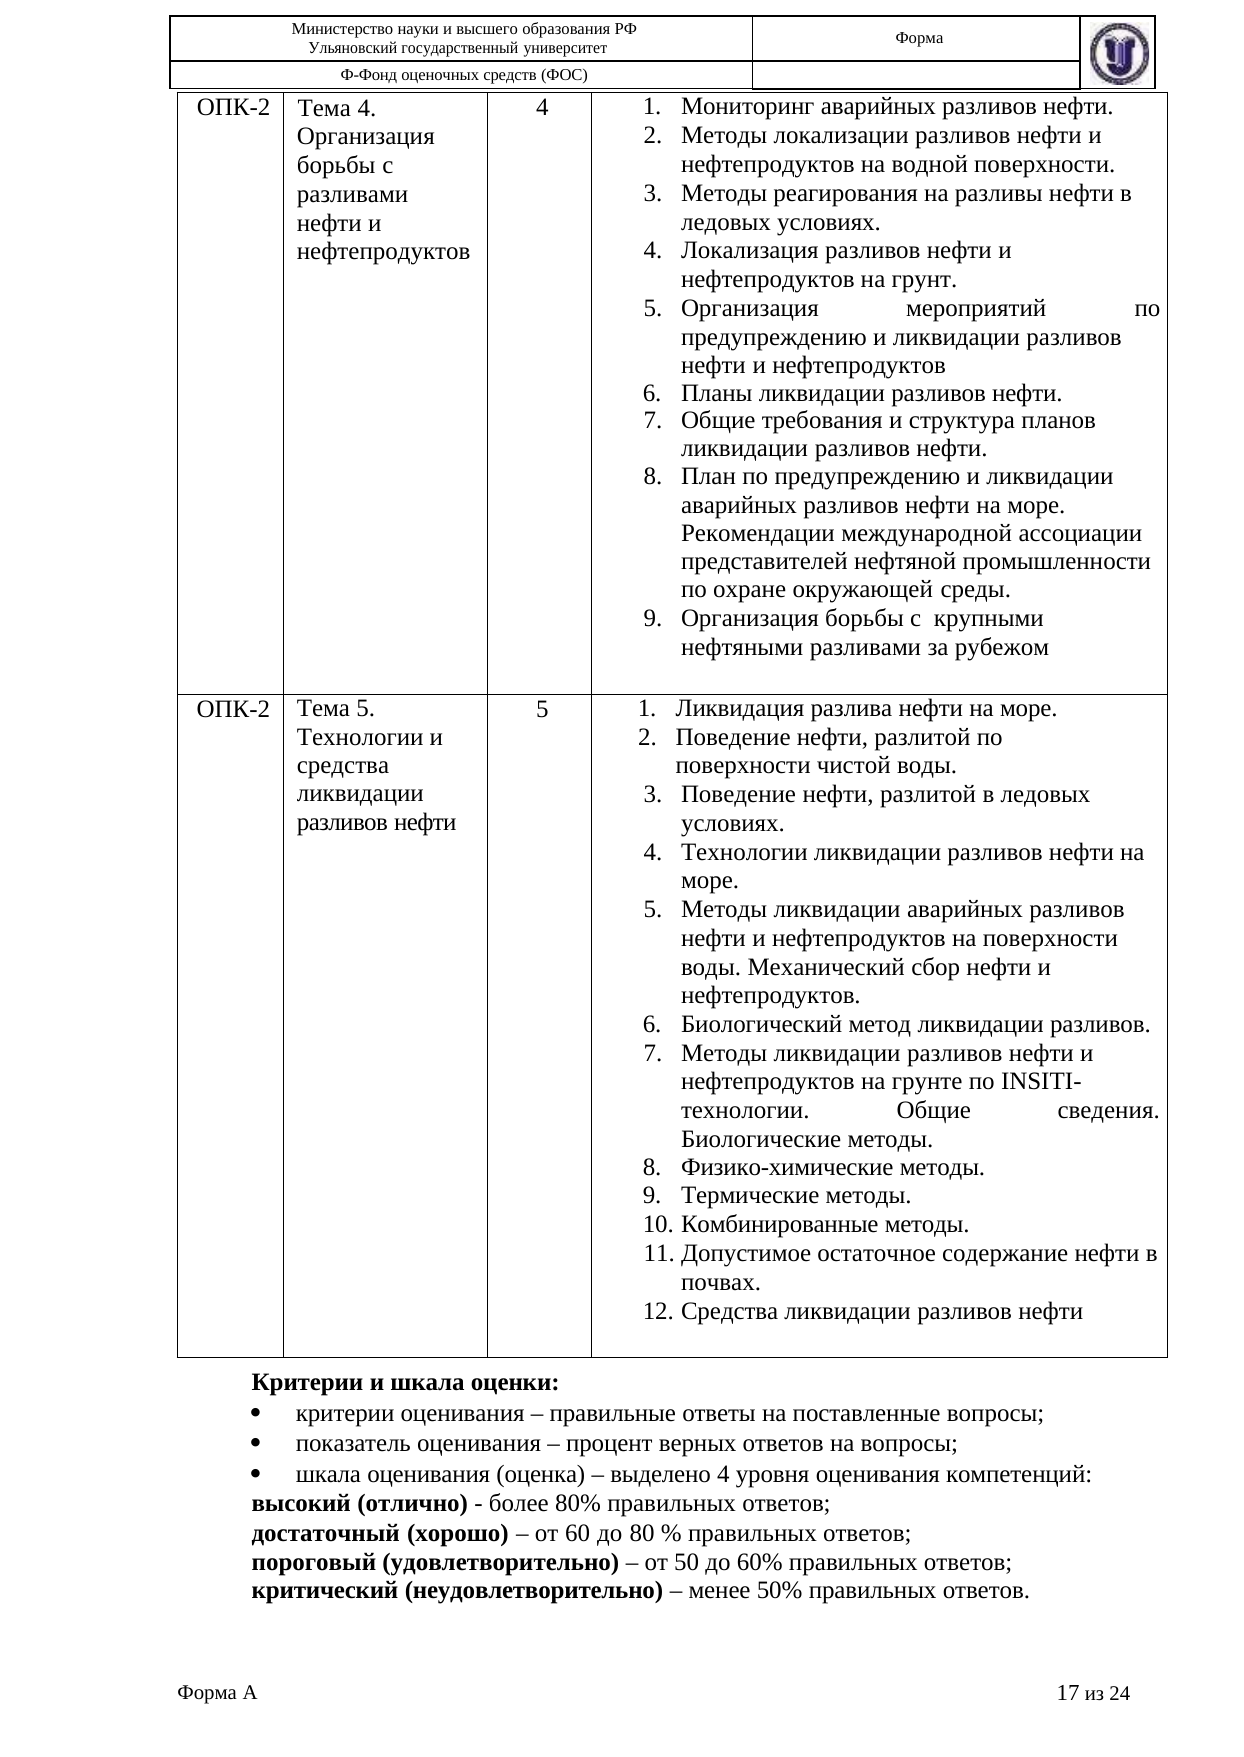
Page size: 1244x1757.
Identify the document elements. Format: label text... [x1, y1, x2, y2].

text достаточный (хорошо) – от 60 до 80 % правильных ответов; пороговый (удовлетворительно) – от 50 до 60% правильных ответов; критический (неудовлетворительно) – менее 50% правильных ответов. [251, 1518, 1034, 1604]
table_cell Тема 4. Организация борьбы с разливами нефти и нефтепродуктов [284, 93, 487, 694]
text высокий (отлично) - более 80% правильных ответов; [251, 1488, 1194, 1517]
table_cell 5 [488, 695, 591, 1357]
table_cell 4 [488, 93, 591, 694]
table_cell ОПК-2 [178, 93, 283, 694]
table_cell ОПК-2 [178, 695, 283, 1357]
list показатель оценивания – процент верных ответов на вопросы; [251, 1427, 1194, 1458]
table_cell Тема 5. Технологии и средства ликвидации разливов нефти [284, 695, 487, 1357]
list шкала оценивания (оценка) – выделено 4 уровня оценивания компетенций: [251, 1458, 1194, 1488]
table_cell Ликвидация разлива нефти на море. Поведение нефти, разлитой по поверхности чистой воды. Поведение нефти, разлитой в ледовых условиях. Технологии ликвидации разливов нефти на море. Методы ликвидации аварийных разливов нефти и нефтепродуктов на поверхности воды. Механический сбор нефти и нефтепродуктов. Биологический метод ликвидации разливов. Методы ликвидации разливов нефти и нефтепродуктов на грунте по INSITI- технологии. Общие сведения. Биологические методы. Физико-химические методы. Термические методы. Комбинированные методы. Допустимое остаточное содержание нефти в почвах. Средства ликвидации разливов нефти [592, 695, 1167, 1357]
text Критерии и шкала оценки: [251, 1367, 1194, 1396]
picture [1090, 22, 1150, 85]
list критерии оценивания – правильные ответы на поставленные вопросы; [251, 1397, 1194, 1427]
table_cell Мониторинг аварийных разливов нефти. Методы локализации разливов нефти и нефтепродуктов на водной поверхности. Методы реагирования на разливы нефти в ледовых условиях. Локализация разливов нефти и нефтепродуктов на грунт. Организация мероприятий по предупреждению и ликвидации разливов нефти и нефтепродуктов Планы ликвидации разливов нефти. Общие требования и структура планов ликвидации разливов нефти. План по предупреждению и ликвидации аварийных разливов нефти на море. Рекомендации международной ассоциации представителей нефтяной промышленности по охране окружающей среды. Организация борьбы с крупными нефтяными разливами за рубежом [592, 93, 1167, 694]
